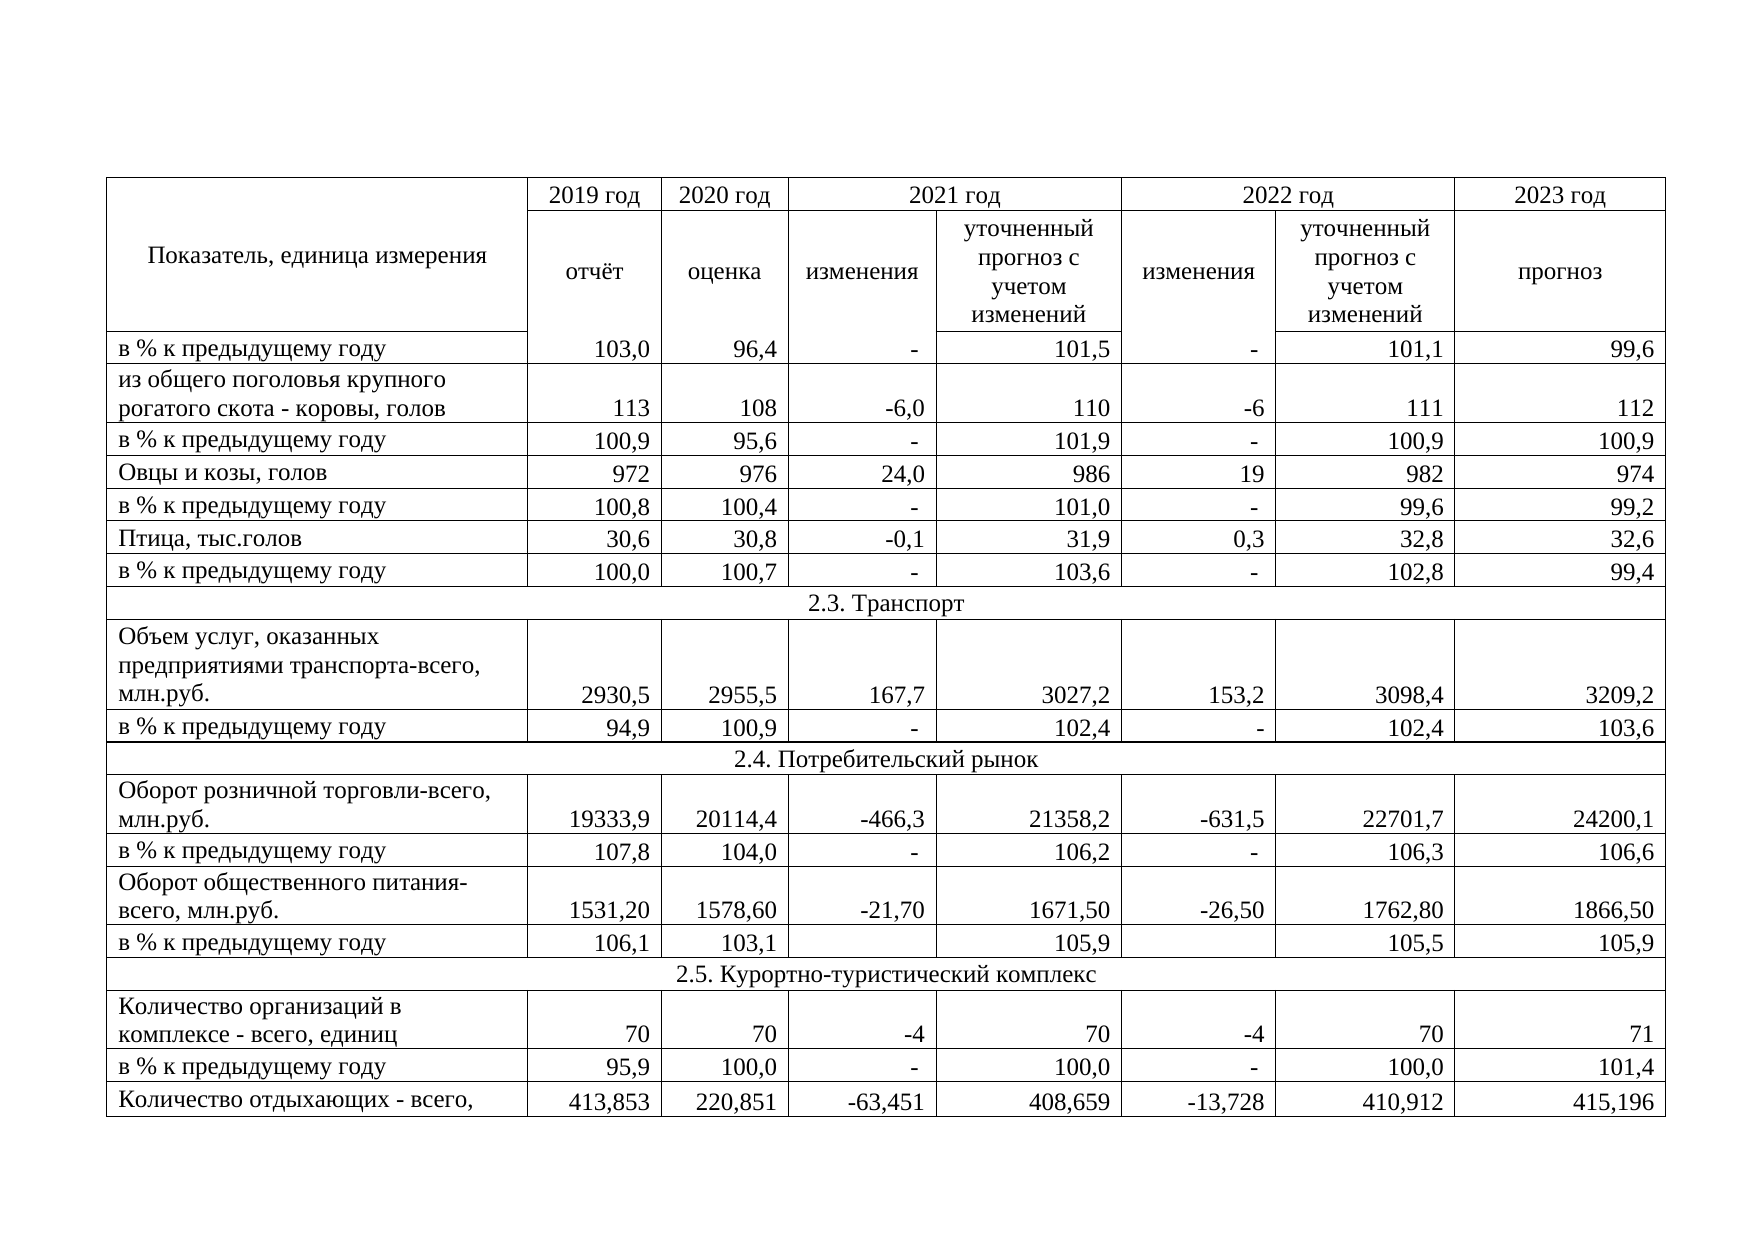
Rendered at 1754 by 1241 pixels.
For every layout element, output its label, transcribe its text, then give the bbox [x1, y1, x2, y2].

table_cell Объем услуг, оказанных предприятиями транспорта-всего, млн.руб. [107, 620, 527, 709]
table_cell 113 [528, 364, 661, 422]
table_cell 112 [1455, 364, 1665, 422]
table_cell -631,5 [1122, 775, 1275, 833]
table_cell 106,1 [528, 925, 661, 957]
table_cell 974 [1455, 456, 1665, 487]
table_cell - [1122, 331, 1275, 363]
table_header 2023 год [1455, 178, 1665, 210]
table_cell 410,912 [1276, 1082, 1454, 1116]
table_cell 20114,4 [662, 775, 788, 833]
table_cell 70 [662, 991, 788, 1048]
table_cell - [789, 710, 936, 741]
table_cell изменения [789, 211, 936, 331]
table_cell 1762,80 [1276, 867, 1454, 924]
table_cell 99,4 [1455, 554, 1665, 586]
table_cell 220,851 [662, 1082, 788, 1116]
table_cell в % к предыдущему году [107, 489, 527, 520]
table_cell -6 [1122, 364, 1275, 422]
table_cell 100,0 [937, 1049, 1121, 1081]
table_cell 3098,4 [1276, 620, 1454, 709]
table_cell 101,0 [937, 489, 1121, 520]
table_header Показатель, единица измерения [107, 178, 527, 331]
table_cell 2930,5 [528, 620, 661, 709]
table_cell -63,451 [789, 1082, 936, 1116]
table_cell в % к предыдущему году [107, 1049, 527, 1081]
table_cell -0,1 [789, 521, 936, 553]
table_cell 100,9 [662, 710, 788, 741]
table_cell 99,2 [1455, 489, 1665, 520]
table_cell 24200,1 [1455, 775, 1665, 833]
table_cell 3027,2 [937, 620, 1121, 709]
table_cell - [789, 1049, 936, 1081]
table_cell 0,3 [1122, 521, 1275, 553]
table_cell 100,0 [528, 554, 661, 586]
table_cell 982 [1276, 456, 1454, 487]
table_cell 986 [937, 456, 1121, 487]
table_cell [789, 925, 936, 957]
table_cell Птица, тыс.голов [107, 521, 527, 553]
table_cell 70 [1276, 991, 1454, 1048]
table_cell 30,6 [528, 521, 661, 553]
table_cell 415,196 [1455, 1082, 1665, 1116]
table_cell 106,6 [1455, 834, 1665, 866]
table_header 2022 год [1122, 178, 1454, 210]
table_cell 100,0 [1276, 1049, 1454, 1081]
table_cell 100,9 [1276, 423, 1454, 455]
table_cell 104,0 [662, 834, 788, 866]
table_cell 99,6 [1276, 489, 1454, 520]
table_cell - [1122, 1049, 1275, 1081]
table_cell в % к предыдущему году [107, 925, 527, 957]
table_cell 100,7 [662, 554, 788, 586]
table_header 2020 год [662, 178, 788, 210]
table_cell - [789, 834, 936, 866]
table_cell Овцы и козы, голов [107, 456, 527, 487]
table_cell 70 [528, 991, 661, 1048]
table_cell 103,1 [662, 925, 788, 957]
table_cell 976 [662, 456, 788, 487]
table_cell 100,9 [528, 423, 661, 455]
table_cell 21358,2 [937, 775, 1121, 833]
table_cell 101,9 [937, 423, 1121, 455]
table_cell 111 [1276, 364, 1454, 422]
table_cell 101,1 [1276, 332, 1454, 363]
table_cell 1671,50 [937, 867, 1121, 924]
table_cell 32,6 [1455, 521, 1665, 553]
table_cell оценка [662, 211, 788, 331]
table_cell -21,70 [789, 867, 936, 924]
table_cell - [1122, 710, 1275, 741]
table_cell -26,50 [1122, 867, 1275, 924]
table_cell 110 [937, 364, 1121, 422]
table_cell -4 [1122, 991, 1275, 1048]
table_cell Оборот розничной торговли-всего, млн.руб. [107, 775, 527, 833]
table_cell 100,0 [662, 1049, 788, 1081]
table_cell 95,9 [528, 1049, 661, 1081]
table_cell 95,6 [662, 423, 788, 455]
table_cell 103,6 [1455, 710, 1665, 741]
table_cell - [1122, 554, 1275, 586]
table_cell - [1122, 834, 1275, 866]
table_cell прогноз [1455, 211, 1665, 331]
table_cell в % к предыдущему году [107, 423, 527, 455]
table_cell отчёт [528, 211, 661, 331]
table_cell 70 [937, 991, 1121, 1048]
table_cell [1122, 925, 1275, 957]
table_cell из общего поголовья крупного рогатого скота - коровы, голов [107, 364, 527, 422]
table_cell 71 [1455, 991, 1665, 1048]
table_cell - [789, 554, 936, 586]
table_cell - [789, 423, 936, 455]
table_cell 102,4 [1276, 710, 1454, 741]
table_cell 1866,50 [1455, 867, 1665, 924]
table_cell 22701,7 [1276, 775, 1454, 833]
table_cell -6,0 [789, 364, 936, 422]
table_cell -13,728 [1122, 1082, 1275, 1116]
table_cell уточненный прогноз с учетом изменений [1276, 211, 1454, 331]
table_header 2021 год [789, 178, 1121, 210]
table_cell 102,4 [937, 710, 1121, 741]
table_cell 100,4 [662, 489, 788, 520]
table_cell - [789, 489, 936, 520]
table_cell 2955,5 [662, 620, 788, 709]
table_cell -466,3 [789, 775, 936, 833]
table_cell в % к предыдущему году [107, 834, 527, 866]
table_cell 103,6 [937, 554, 1121, 586]
table_header 2019 год [528, 178, 661, 210]
table_cell 972 [528, 456, 661, 487]
table_cell 1531,20 [528, 867, 661, 924]
table_cell - [1122, 423, 1275, 455]
table_cell 102,8 [1276, 554, 1454, 586]
table_cell 31,9 [937, 521, 1121, 553]
table_cell уточненный прогноз с учетом изменений [937, 211, 1121, 331]
table_cell 105,9 [937, 925, 1121, 957]
table_cell Количество организаций в комплексе - всего, единиц [107, 991, 527, 1048]
table_cell 1578,60 [662, 867, 788, 924]
table_cell 106,2 [937, 834, 1121, 866]
table_cell 19333,9 [528, 775, 661, 833]
table_cell 153,2 [1122, 620, 1275, 709]
table_cell 105,5 [1276, 925, 1454, 957]
table_cell 99,6 [1455, 332, 1665, 363]
table_cell 103,0 [528, 331, 661, 363]
table_cell 101,4 [1455, 1049, 1665, 1081]
table_cell 413,853 [528, 1082, 661, 1116]
table_cell 24,0 [789, 456, 936, 487]
table_cell - [789, 331, 936, 363]
table_cell 105,9 [1455, 925, 1665, 957]
table_cell в % к предыдущему году [107, 554, 527, 586]
table_cell -4 [789, 991, 936, 1048]
table_cell 2.3. Транспорт [107, 587, 1665, 619]
table_cell Количество отдыхающих - всего, тыс.человек [107, 1082, 527, 1116]
table_cell 100,8 [528, 489, 661, 520]
table_cell 108 [662, 364, 788, 422]
table_cell 96,4 [662, 331, 788, 363]
table_cell 94,9 [528, 710, 661, 741]
table_cell 19 [1122, 456, 1275, 487]
table_cell 30,8 [662, 521, 788, 553]
table_cell - [1122, 489, 1275, 520]
table_cell 100,9 [1455, 423, 1665, 455]
table_cell 32,8 [1276, 521, 1454, 553]
table_cell 2.4. Потребительский рынок [107, 743, 1665, 774]
table_cell 101,5 [937, 332, 1121, 363]
table_cell 3209,2 [1455, 620, 1665, 709]
table_cell Оборот общественного питания- всего, млн.руб. [107, 867, 527, 924]
table_cell в % к предыдущему году [107, 710, 527, 741]
table_cell изменения [1122, 211, 1275, 331]
table_cell 106,3 [1276, 834, 1454, 866]
table_cell 2.5. Курортно-туристический комплекс [107, 958, 1665, 990]
table_cell 107,8 [528, 834, 661, 866]
table_cell 167,7 [789, 620, 936, 709]
table_cell в % к предыдущему году [107, 332, 527, 363]
table_cell 408,659 [937, 1082, 1121, 1116]
